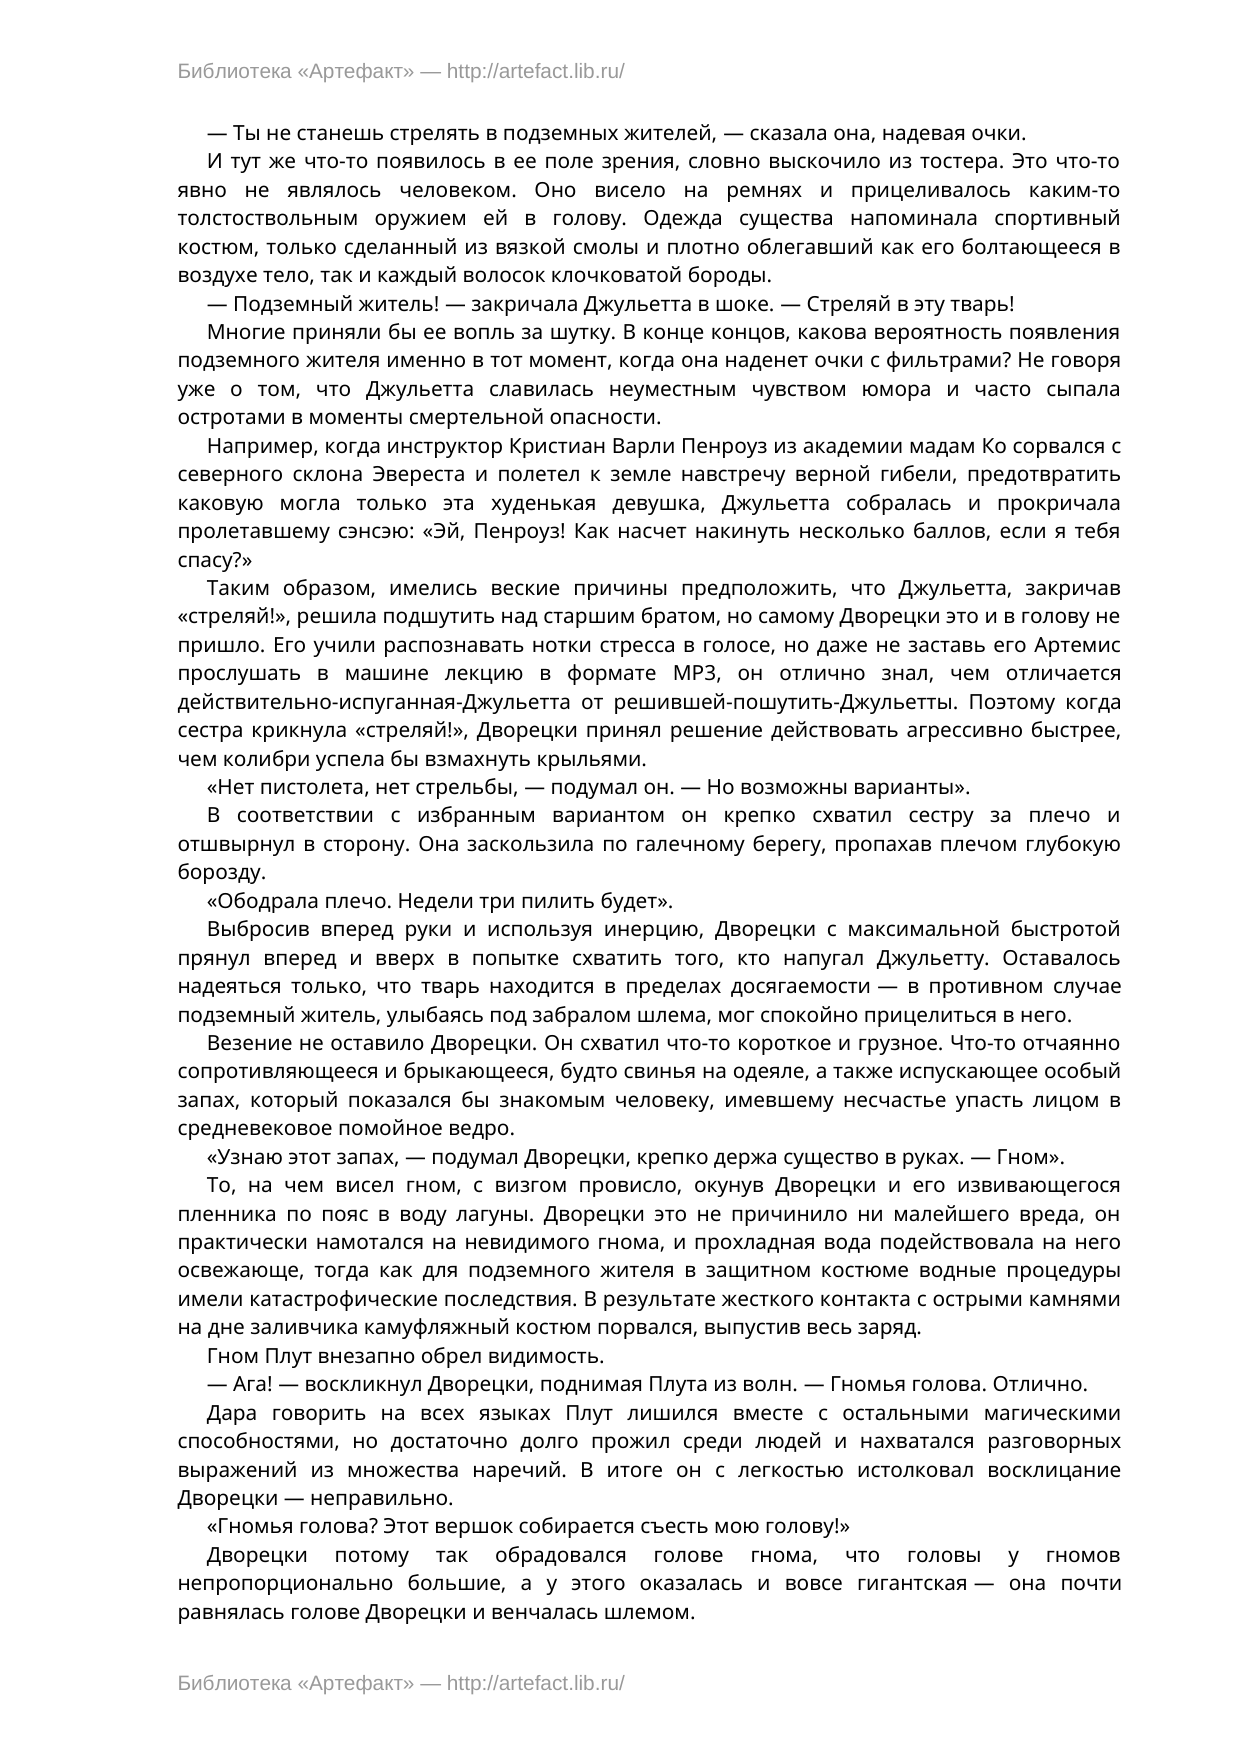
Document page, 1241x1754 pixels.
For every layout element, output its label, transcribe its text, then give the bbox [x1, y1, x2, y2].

text — Ты не станешь стрелять в подземных жителей, — сказала она, надевая очки. [177, 118, 1122, 147]
text «Нет пистолета, нет стрельбы, — подумал он. — Но возможны варианты». [177, 772, 1122, 801]
text «Узнаю этот запах, — подумал Дворецки, крепко держа существо в руках. — Гном». [177, 1142, 1122, 1170]
text Гном Плут внезапно обрел видимость. [177, 1341, 1122, 1369]
text То, на чем висел гном, с визгом провисло, окунув Дворецки и его извивающегося пленника по пояс в воду лагуны. Дворецки это не причинило ни малейшего вреда, он практически намотался на невидимого гнома, и прохладная вода подействовала на него освежающе, тогда как для подземного жителя в защитном костюме водные процедуры имели катастрофические последствия. В результате жесткого контакта с острыми камнями на дне заливчика камуфляжный костюм порвался, выпустив весь заряд. [177, 1170, 1122, 1341]
text Выбросив вперед руки и используя инерцию, Дворецки с максимальной быстротой прянул вперед и вверх в попытке схватить того, кто напугал Джульетту. Оставалось надеяться только, что тварь находится в пределах досягаемости — в противном случае подземный житель, улыбаясь под забралом шлема, мог спокойно прицелиться в него. [177, 914, 1122, 1028]
text — Подземный житель! — закричала Джульетта в шоке. — Стреляй в эту тварь! [177, 289, 1122, 317]
text Дворецки потому так обрадовался голове гнома, что головы у гномов непропорционально большие, а у этого оказалась и вовсе гигантская — она почти равнялась голове Дворецки и венчалась шлемом. [177, 1540, 1122, 1625]
text Например, когда инструктор Кристиан Варли Пенроуз из академии мадам Ко сорвался с северного склона Эвереста и полетел к земле навстречу верной гибели, предотвратить каковую могла только эта худенькая девушка, Джульетта собралась и прокричала пролетавшему сэнсэю: «Эй, Пенроуз! Как насчет накинуть несколько баллов, если я тебя спасу?» [177, 431, 1122, 573]
text «Гномья голова? Этот вершок собирается съесть мою голову!» [177, 1512, 1122, 1540]
text И тут же что-то появилось в ее поле зрения, словно выскочило из тостера. Это что-то явно не являлось человеком. Оно висело на ремнях и прицеливалось каким-то толстоствольным оружием ей в голову. Одежда существа напоминала спортивный костюм, только сделанный из вязкой смолы и плотно облегавший как его болтающееся в воздухе тело, так и каждый волосок клочковатой бороды. [177, 147, 1122, 289]
text В соответствии с избранным вариантом он крепко схватил сестру за плечо и отшвырнул в сторону. Она заскользила по галечному берегу, пропахав плечом глубокую борозду. [177, 801, 1122, 886]
text — Ага! — воскликнул Дворецки, поднимая Плута из волн. — Гномья голова. Отлично. [177, 1369, 1122, 1398]
text Таким образом, имелись веские причины предположить, что Джульетта, закричав «стреляй!», решила подшутить над старшим братом, но самому Дворецки это и в голову не пришло. Его учили распознавать нотки стресса в голосе, но даже не заставь его Артемис прослушать в машине лекцию в формате MP3, он отлично знал, чем отличается действительно-испуганная-Джульетта от решившей-пошутить-Джульетты. Поэтому когда сестра крикнула «стреляй!», Дворецки принял решение действовать агрессивно быстрее, чем колибри успела бы взмахнуть крыльями. [177, 573, 1122, 772]
text «Ободрала плечо. Недели три пилить будет». [177, 886, 1122, 914]
text Везение не оставило Дворецки. Он схватил что-то короткое и грузное. Что-то отчаянно сопротивляющееся и брыкающееся, будто свинья на одеяле, а также испускающее особый запах, который показался бы знакомым человеку, имевшему несчастье упасть лицом в средневековое помойное ведро. [177, 1028, 1122, 1142]
text Многие приняли бы ее вопль за шутку. В конце концов, какова вероятность появления подземного жителя именно в тот момент, когда она наденет очки с фильтрами? Не говоря уже о том, что Джульетта славилась неуместным чувством юмора и часто сыпала остротами в моменты смертельной опасности. [177, 317, 1122, 431]
text Дара говорить на всех языках Плут лишился вместе с остальными магическими способностями, но достаточно долго прожил среди людей и нахватался разговорных выражений из множества наречий. В итоге он с легкостью истолковал восклицание Дворецки — неправильно. [177, 1398, 1122, 1512]
